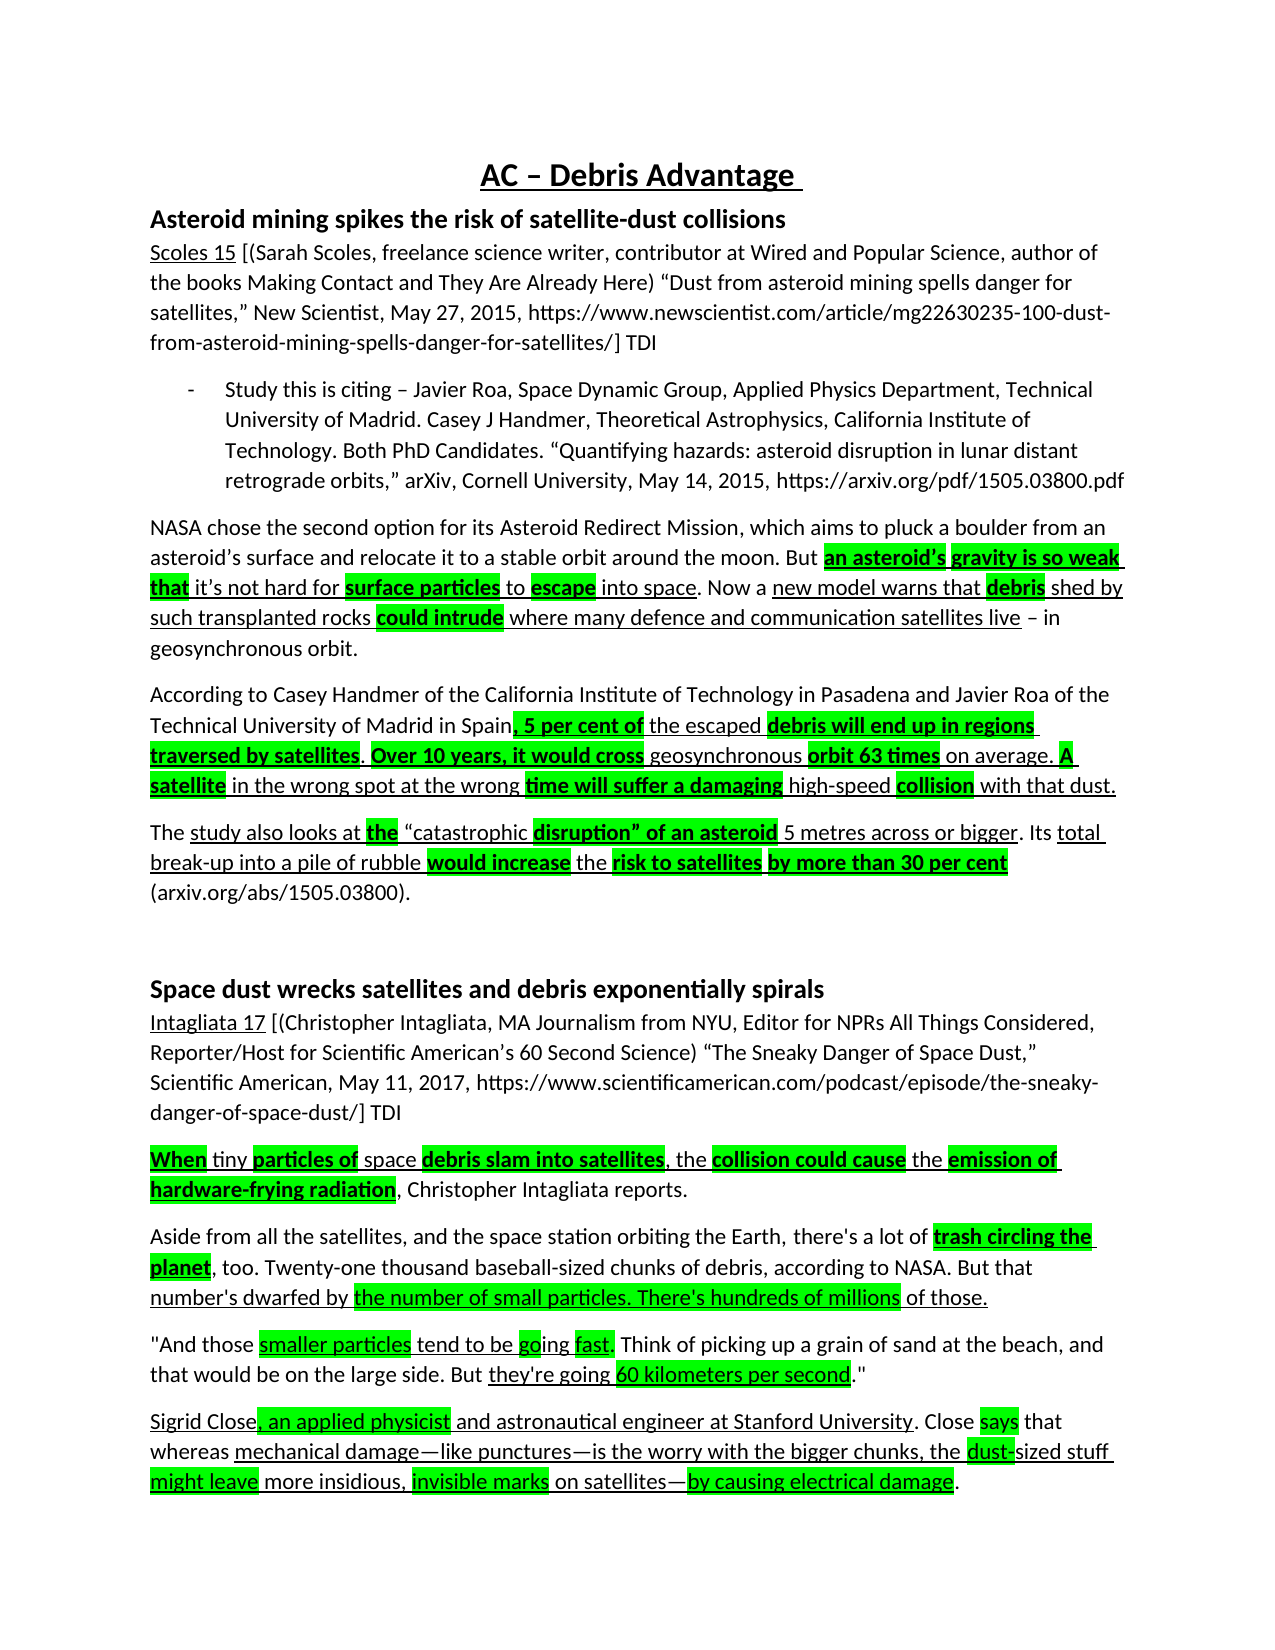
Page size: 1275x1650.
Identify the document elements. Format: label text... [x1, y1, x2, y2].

text NASA chose the second option for its Asteroid Redirect Mission, which aims to pluck a boulder from an asteroid’s surface and relocate it to a stable orbit around the moon. But an asteroid’s gravity is so weak that it’s not hard for surface particles to escape into space. Now a new model warns that debris shed by such transplanted rocks could intrude where many defence and communication satellites live – in geosynchronous orbit. [150, 513, 1125, 662]
text When tiny particles of space debris slam into satellites, the collision could cause the emission of hardware-frying radiation, Christopher Intagliata reports. [150, 1145, 1125, 1204]
subtitle AC – Debris Advantage [150, 154, 1125, 195]
text According to Casey Handmer of the California Institute of Technology in Pasadena and Javier Roa of the Technical University of Madrid in Spain, 5 per cent of the escaped debris will end up in regions traversed by satellites. Over 10 years, it would cross geosynchronous orbit 63 times on average. A satellite in the wrong spot at the wrong time will suffer a damaging high-speed collision with that dust. [150, 681, 1125, 799]
text Intagliata 17 [(Christopher Intagliata, MA Journalism from NYU, Editor for NPRs All Things Considered, Reporter/Host for Scientific American’s 60 Second Science) “The Sneaky Danger of Space Dust,” Scientific American, May 11, 2017, https://www.scientificamerican.com/podcast/episode/the-sneaky-danger-of-space-dust/] TDI [150, 1008, 1125, 1127]
text Scoles 15 [(Sarah Scoles, freelance science writer, contributor at Wired and Popular Science, author of the books Making Contact and They Are Already Here) “Dust from asteroid mining spells danger for satellites,” New Scientist, May 27, 2015, https://www.newscientist.com/article/mg22630235-100-dust-from-asteroid-mining-spells-danger-for-satellites/] TDI [150, 238, 1125, 357]
text Sigrid Close, an applied physicist and astronautical engineer at Stanford University. Close says that whereas mechanical damage—like punctures—is the worry with the bigger chunks, the dust-sized stuff might leave more insidious, invisible marks on satellites—by causing electrical damage. [150, 1407, 1125, 1495]
text "And those smaller particles tend to be going fast. Think of picking up a grain of sand at the beach, and that would be on the large side. But they're going 60 kilometers per second." [150, 1330, 1125, 1388]
text The study also looks at the “catastrophic disruption” of an asteroid 5 metres across or bigger. Its total break-up into a pile of rubble would increase the risk to satellites by more than 30 per cent (arxiv.org/abs/1505.03800). [150, 818, 1125, 907]
list Study this is citing – Javier Roa, Space Dynamic Group, Applied Physics Department, Technical University of Madrid. Casey J Handmer, Theoretical Astrophysics, California Institute of Technology. Both PhD Candidates. “Quantifying hazards: asteroid disruption in lunar distant retrograde orbits,” arXiv, Cornell University, May 14, 2015, https://arxiv.org/pdf/1505.03800.pdf [187, 375, 1125, 494]
text Aside from all the satellites, and the space station orbiting the Earth, there's a lot of trash circling the planet, too. Twenty-one thousand baseball-sized chunks of debris, according to NASA. But that number's dwarfed by the number of small particles. There's hundreds of millions of those. [150, 1222, 1125, 1311]
subtitle Asteroid mining spikes the risk of satellite-dust collisions [150, 202, 1125, 235]
subtitle Space dust wrecks satellites and debris exponentially spirals [150, 972, 1125, 1005]
